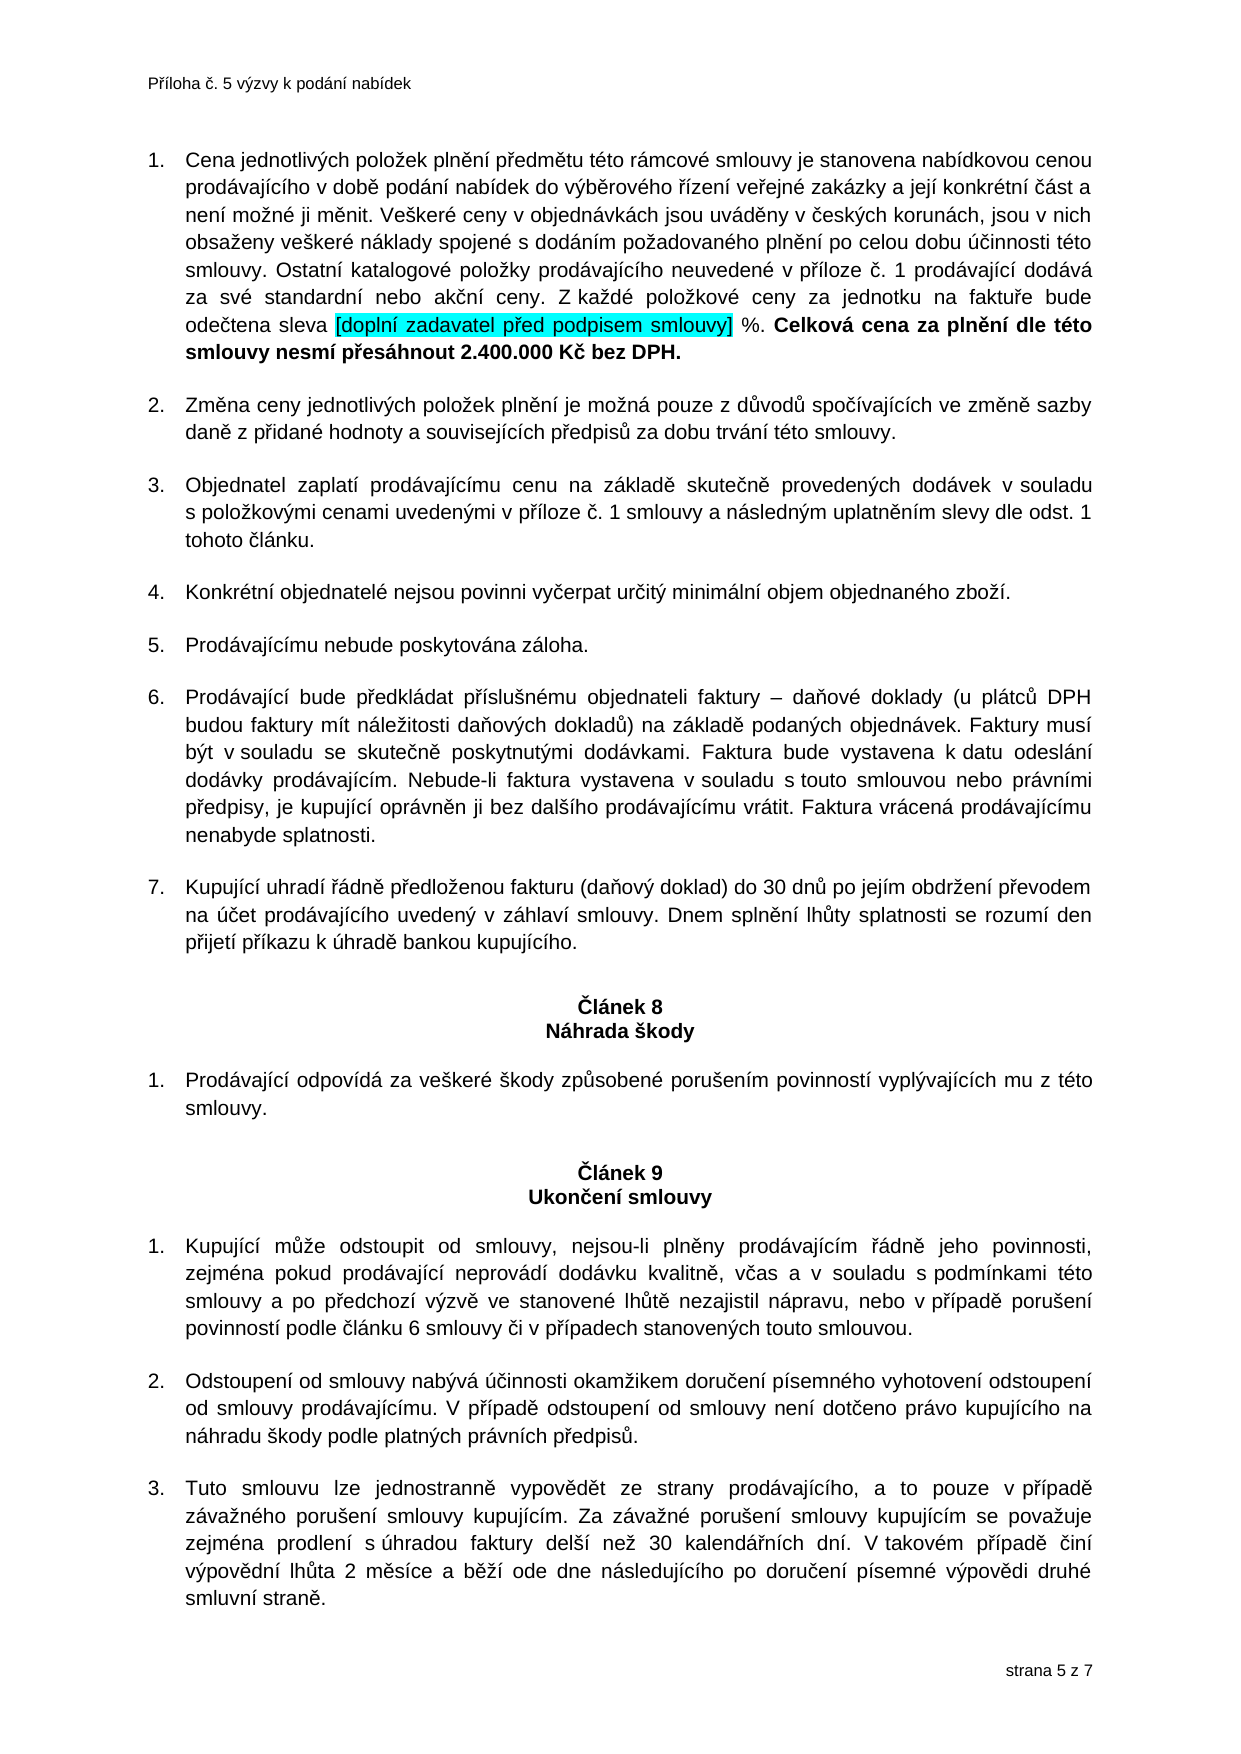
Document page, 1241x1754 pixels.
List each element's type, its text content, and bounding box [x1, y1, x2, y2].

list Konkrétní objednatelé nejsou povinni vyčerpat určitý minimální objem objednaného zboží. [148, 580, 1093, 604]
list Kupující uhradí řádně předloženou fakturu (daňový doklad) do 30 dnů po jejím obdržení převodem na účet prodávajícího uvedený v záhlaví smlouvy. Dnem splnění lhůty splatnosti se rozumí den přijetí příkazu k úhradě bankou kupujícího. [148, 875, 1093, 954]
list Cena jednotlivých položek plnění předmětu této rámcové smlouvy je stanovena nabídkovou cenou prodávajícího v době podání nabídek do výběrového řízení veřejné zakázky a její konkrétní část a není možné ji měnit. Veškeré ceny v objednávkách jsou uváděny v českých korunách, jsou v nich obsaženy veškeré náklady spojené s dodáním požadovaného plnění po celou dobu účinnosti této smlouvy. Ostatní katalogové položky prodávajícího neuvedené v příloze č. 1 prodávající dodává za své standardní nebo akční ceny. Z každé položkové ceny za jednotku na faktuře bude odečtena sleva [doplní zadavatel před podpisem smlouvy] %. Celková cena za plnění dle této smlouvy nesmí přesáhnout 2.400.000 Kč bez DPH. [148, 148, 1093, 364]
list Kupující může odstoupit od smlouvy, nejsou-li plněny prodávajícím řádně jeho povinnosti, zejména pokud prodávající neprovádí dodávku kvalitně, včas a v souladu s podmínkami této smlouvy a po předchozí výzvě ve stanovené lhůtě nezajistil nápravu, nebo v případě porušení povinností podle článku 6 smlouvy či v případech stanovených touto smlouvou. [148, 1233, 1093, 1340]
list Prodávajícímu nebude poskytována záloha. [148, 633, 1093, 657]
list Prodávající bude předkládat příslušnému objednateli faktury – daňové doklady (u plátců DPH budou faktury mít náležitosti daňových dokladů) na základě podaných objednávek. Faktury musí být v souladu se skutečně poskytnutými dodávkami. Faktura bude vystavena k datu odeslání dodávky prodávajícím. Nebude-li faktura vystavena v souladu s touto smlouvou nebo právními předpisy, je kupující oprávněn ji bez dalšího prodávajícímu vrátit. Faktura vrácená prodávajícímu nenabyde splatnosti. [148, 685, 1093, 847]
list Tuto smlouvu lze jednostranně vypovědět ze strany prodávajícího, a to pouze v případě závažného porušení smlouvy kupujícím. Za závažné porušení smlouvy kupujícím se považuje zejména prodlení s úhradou faktury delší než 30 kalendářních dní. V takovém případě činí výpovědní lhůta 2 měsíce a běží ode dne následujícího po doručení písemné výpovědi druhé smluvní straně. [148, 1476, 1093, 1610]
text Článek 8 [148, 995, 1093, 1019]
text Náhrada škody [148, 1019, 1093, 1043]
list Změna ceny jednotlivých položek plnění je možná pouze z důvodů spočívajících ve změně sazby daně z přidané hodnoty a souvisejících předpisů za dobu trvání této smlouvy. [148, 393, 1093, 444]
list Objednatel zaplatí prodávajícímu cenu na základě skutečně provedených dodávek v souladu s položkovými cenami uvedenými v příloze č. 1 smlouvy a následným uplatněním slevy dle odst. 1 tohoto článku. [148, 473, 1093, 552]
text Článek 9 [148, 1161, 1093, 1184]
text Ukončení smlouvy [148, 1184, 1093, 1208]
list Prodávající odpovídá za veškeré škody způsobené porušením povinností vyplývajících mu z této smlouvy. [148, 1068, 1093, 1119]
list Odstoupení od smlouvy nabývá účinnosti okamžikem doručení písemného vyhotovení odstoupení od smlouvy prodávajícímu. V případě odstoupení od smlouvy není dotčeno právo kupujícího na náhradu škody podle platných právních předpisů. [148, 1368, 1093, 1447]
